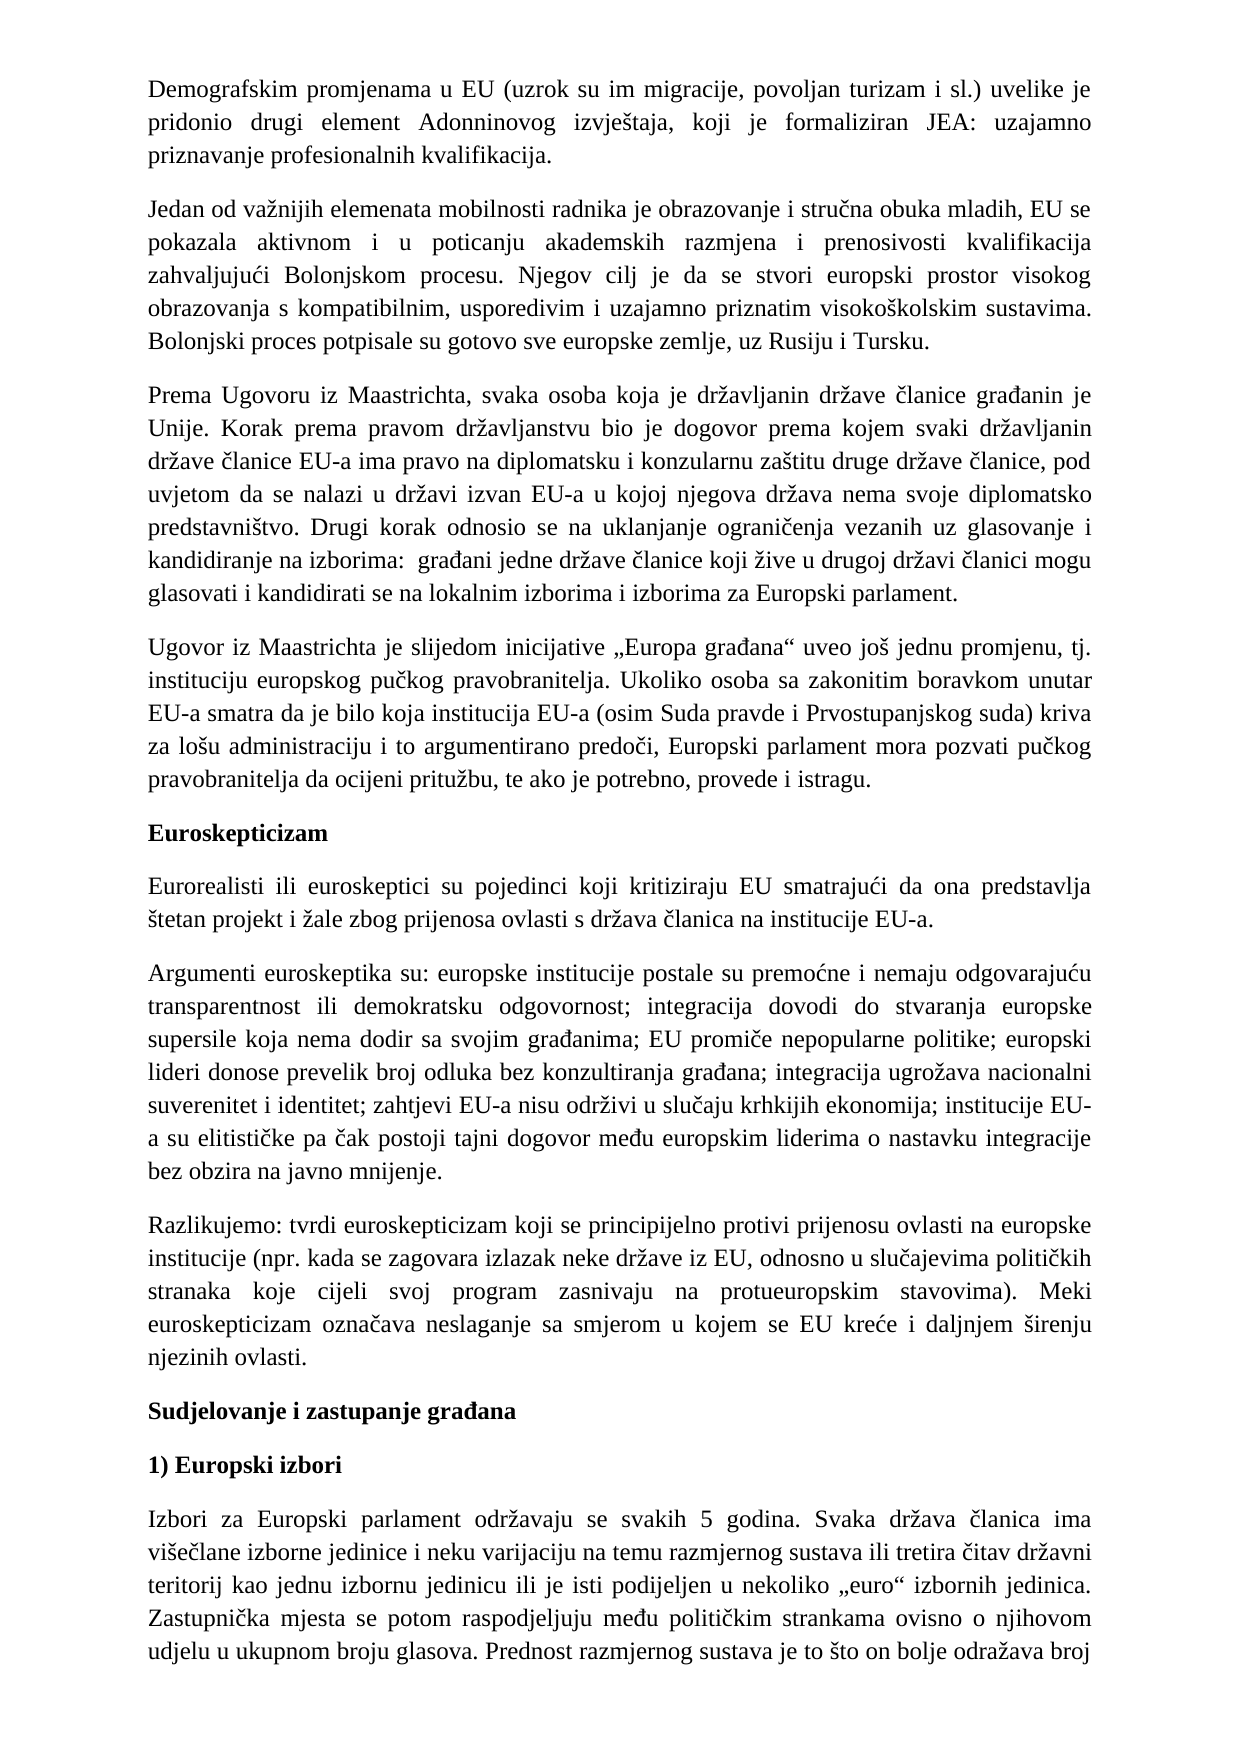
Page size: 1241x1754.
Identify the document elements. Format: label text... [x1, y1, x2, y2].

text Ugovor iz Maastrichta je slijedom inicijative „Europa građana“ uveo još jednu promjenu, tj. instituciju europskog pučkog pravobranitelja. Ukoliko osoba sa zakonitim boravkom unutar EU-a smatra da je bilo koja institucija EU-a (osim Suda pravde i Prvostupanjskog suda) kriva za lošu administraciju i to argumentirano predoči, Europski parlament mora pozvati pučkog pravobranitelja da ocijeni pritužbu, te ako je potrebno, provede i istragu. [148, 632, 1093, 792]
text Demografskim promjenama u EU (uzrok su im migracije, povoljan turizam i sl.) uvelike je pridonio drugi element Adonninovog izvještaja, koji je formaliziran JEA: uzajamno priznavanje profesionalnih kvalifikacija. [148, 74, 1093, 169]
text Sudjelovanje i zastupanje građana [148, 1396, 1093, 1425]
text Argumenti euroskeptika su: europske institucije postale su premoćne i nemaju odgovarajuću transparentnost ili demokratsku odgovornost; integracija dovodi do stvaranja europske supersile koja nema dodir sa svojim građanima; EU promiče nepopularne politike; europski lideri donose prevelik broj odluka bez konzultiranja građana; integracija ugrožava nacionalni suverenitet i identitet; zahtjevi EU-a nisu održivi u slučaju krhkijih ekonomija; institucije EU-a su elitističke pa čak postoji tajni dogovor među europskim liderima o nastavku integracije bez obzira na javno mnijenje. [148, 958, 1093, 1185]
text 1) Europski izbori [148, 1450, 1093, 1479]
text Razlikujemo: tvrdi euroskepticizam koji se principijelno protivi prijenosu ovlasti na europske institucije (npr. kada se zagovara izlazak neke države iz EU, odnosno u slučajevima političkih stranaka koje cijeli svoj program zasnivaju na protueuropskim stavovima). Meki euroskepticizam označava neslaganje sa smjerom u kojem se EU kreće i daljnjem širenju njezinih ovlasti. [148, 1210, 1093, 1371]
text Euroskepticizam [148, 818, 1093, 846]
text Prema Ugovoru iz Maastrichta, svaka osoba koja je državljanin države članice građanin je Unije. Korak prema pravom državljanstvu bio je dogovor prema kojem svaki državljanin države članice EU-a ima pravo na diplomatsku i konzularnu zaštitu druge države članice, pod uvjetom da se nalazi u državi izvan EU-a u kojoj njegova država nema svoje diplomatsko predstavništvo. Drugi korak odnosio se na uklanjanje ograničenja vezanih uz glasovanje i kandidiranje na izborima: građani jedne države članice koji žive u drugoj državi članici mogu glasovati i kandidirati se na lokalnim izborima i izborima za Europski parlament. [148, 380, 1093, 607]
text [148, 1504, 1093, 1665]
text Eurorealisti ili euroskeptici su pojedinci koji kritiziraju EU smatrajući da ona predstavlja štetan projekt i žale zbog prijenosa ovlasti s država članica na institucije EU-a. [148, 871, 1093, 933]
text Jedan od važnijih elemenata mobilnosti radnika je obrazovanje i stručna obuka mladih, EU se pokazala aktivnom i u poticanju akademskih razmjena i prenosivosti kvalifikacija zahvaljujući Bolonjskom procesu. Njegov cilj je da se stvori europski prostor visokog obrazovanja s kompatibilnim, usporedivim i uzajamno priznatim visokoškolskim sustavima. Bolonjski proces potpisale su gotovo sve europske zemlje, uz Rusiju i Tursku. [148, 194, 1093, 354]
